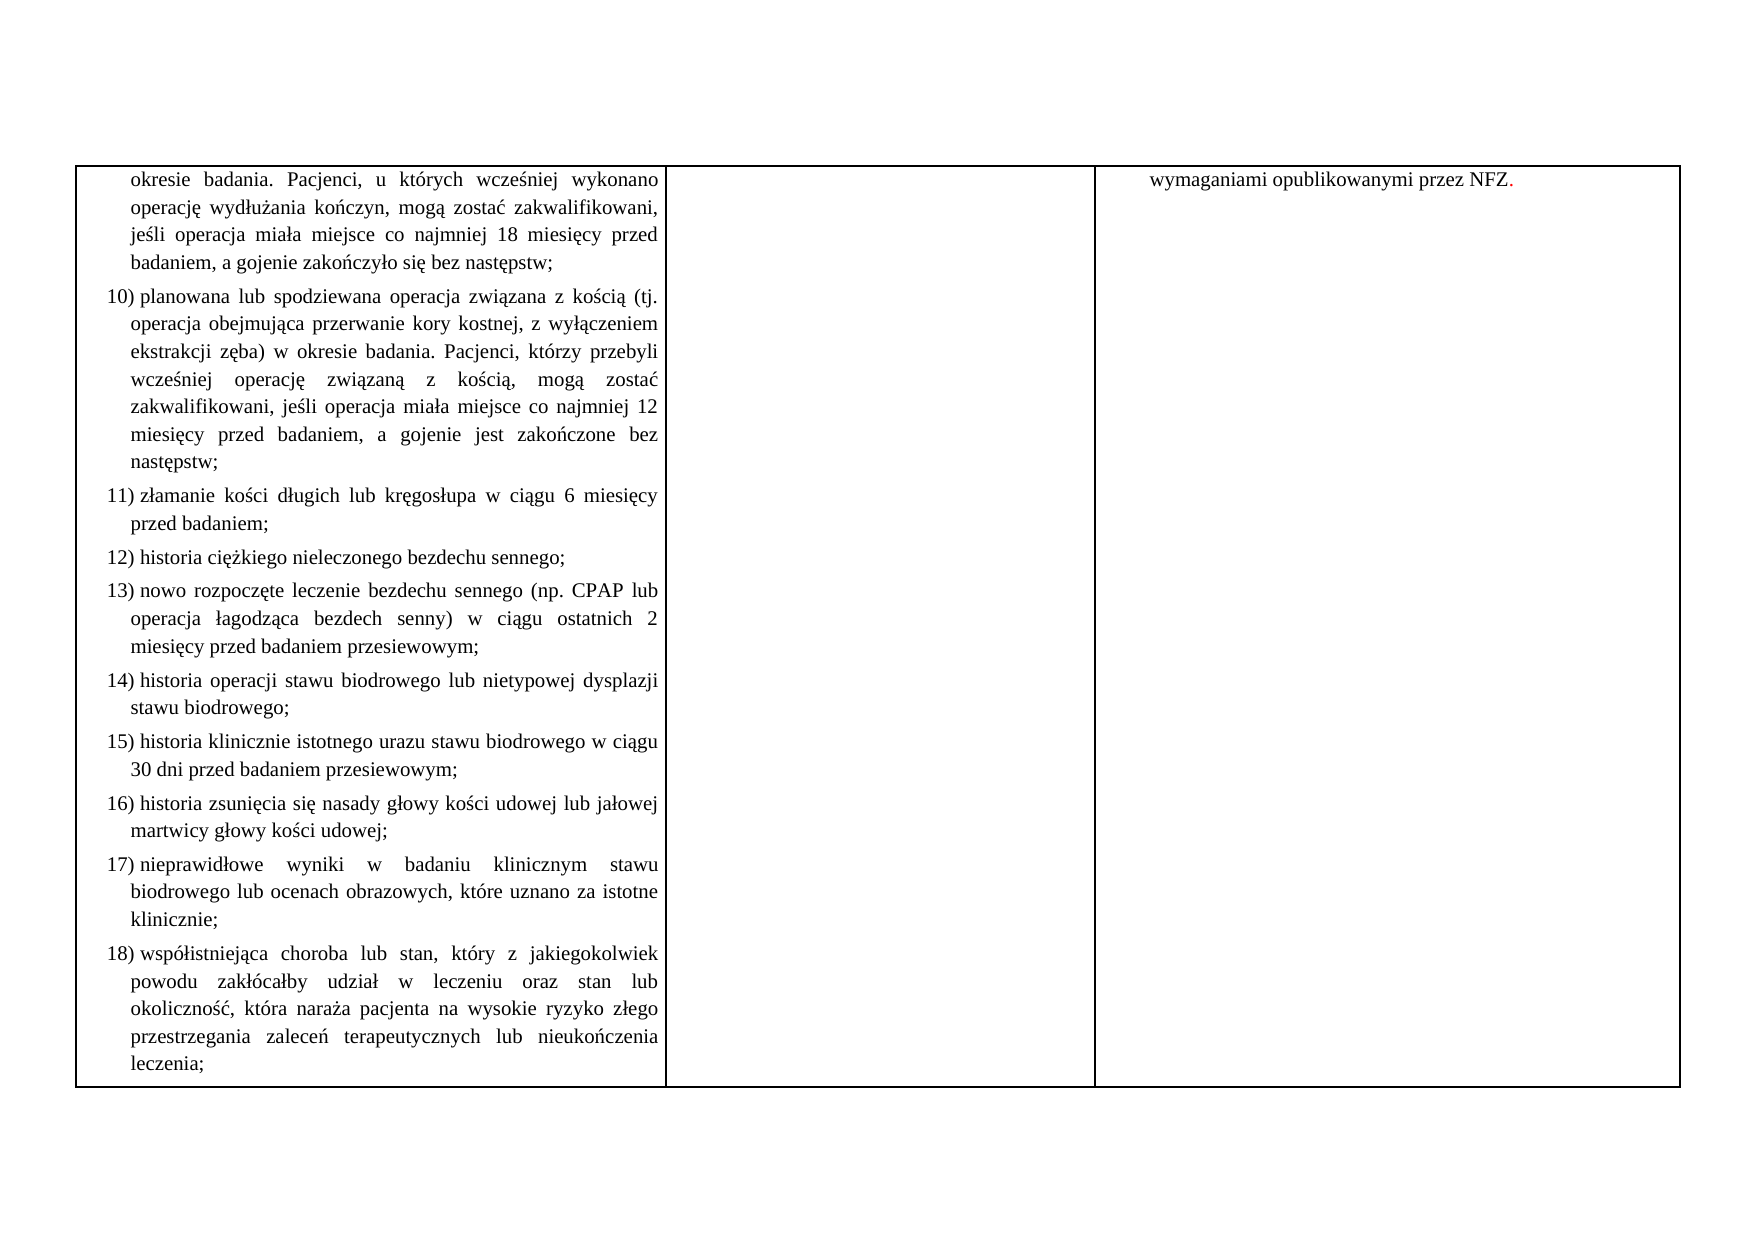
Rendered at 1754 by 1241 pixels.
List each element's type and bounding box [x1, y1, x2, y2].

table_cell [1096, 167, 1679, 1086]
table_cell [667, 167, 1094, 1086]
table_cell [77, 167, 665, 1086]
